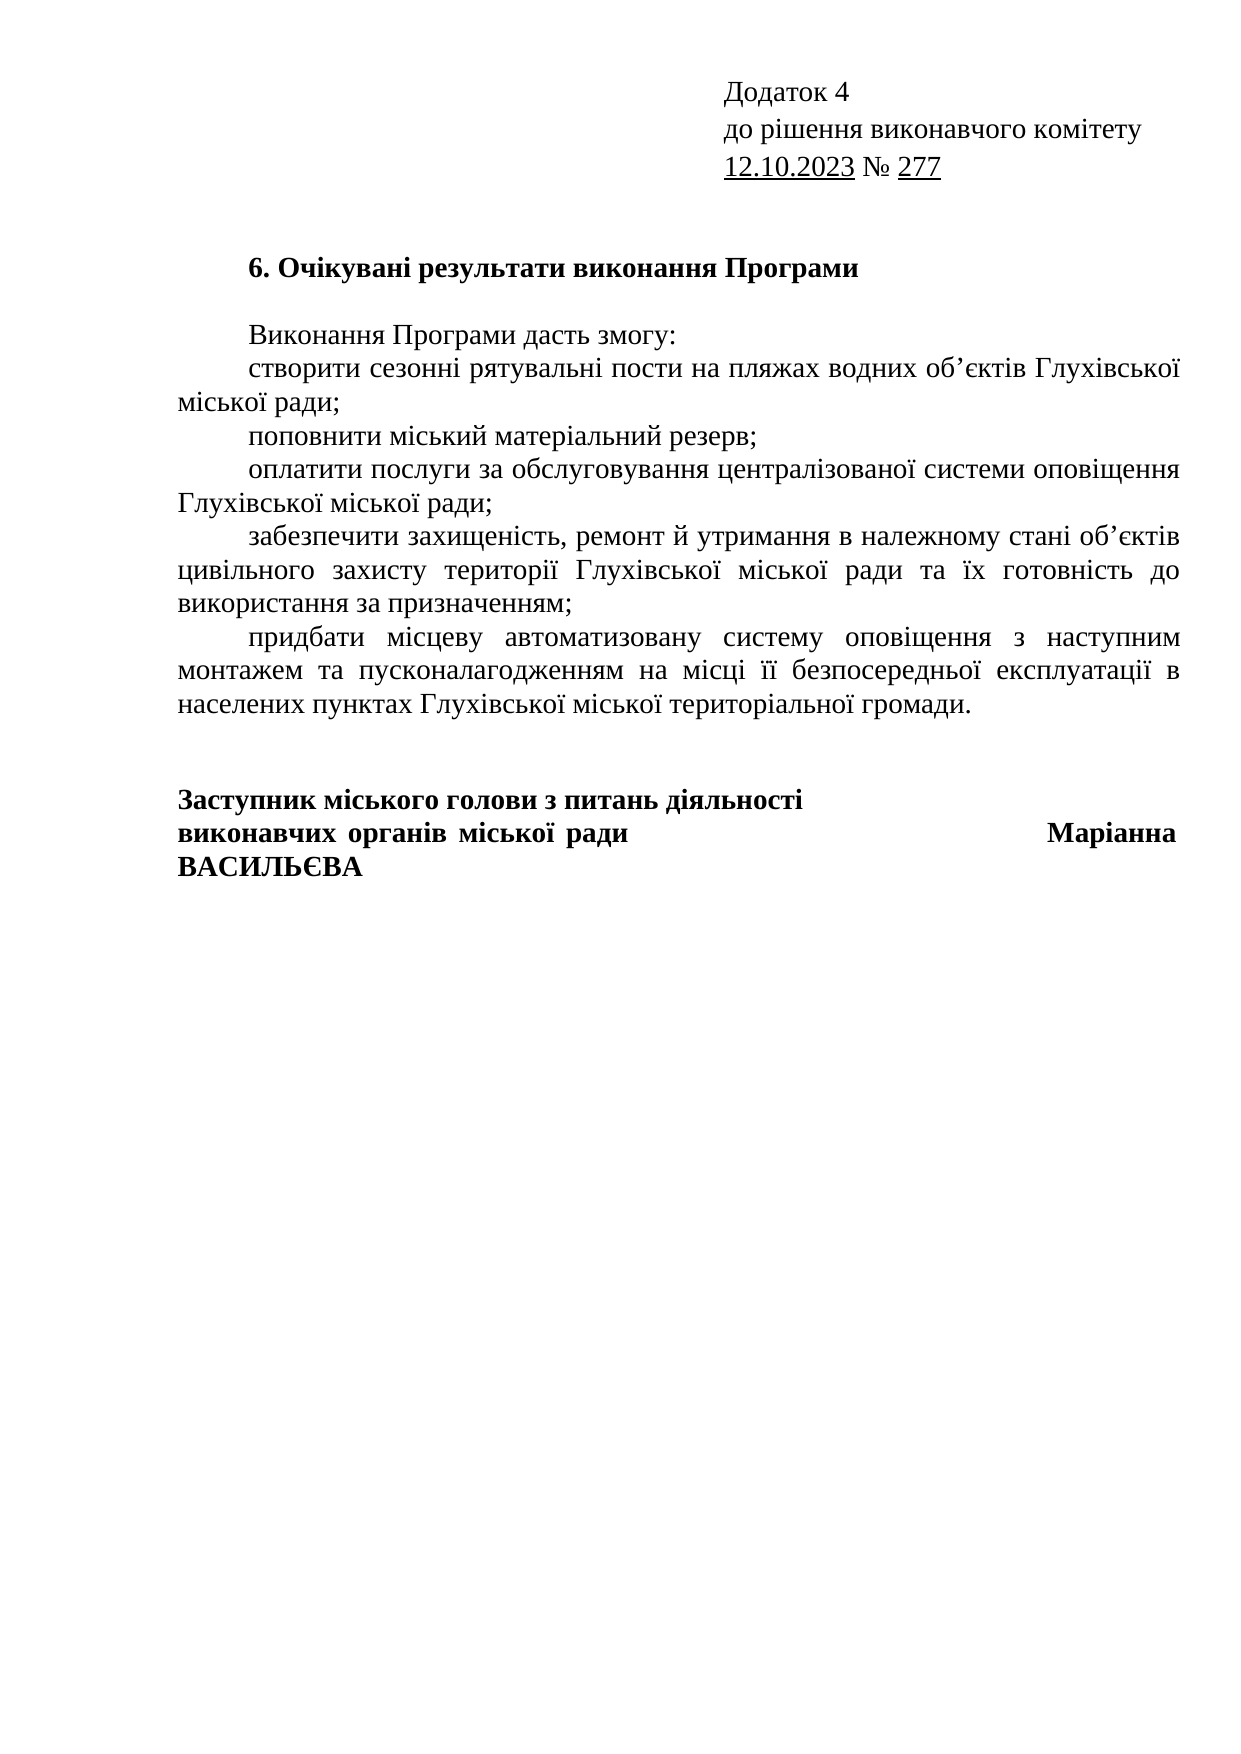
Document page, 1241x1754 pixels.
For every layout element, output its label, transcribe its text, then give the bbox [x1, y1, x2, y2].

subtitle Додаток 4 [723, 74, 1147, 107]
text виконавчих органів міської ради Маріанна ВАСИЛЬЄВА [177, 815, 1181, 882]
text придбати місцеву автоматизовану систему оповіщення з наступним монтажем та пусконалагодженням на місці її безпосередньої експлуатації в населених пунктах Глухівської міської територіальної громади. [177, 619, 1181, 719]
text 6. Очікувані результати виконання Програми [177, 250, 1181, 283]
text поповнити міський матеріальний резерв; [177, 418, 1181, 451]
text Виконання Програми дасть змогу: [177, 317, 1181, 351]
subtitle Заступник міського голови з питань діяльності [177, 782, 1181, 815]
subtitle 12.10.2023 № 277 [723, 149, 1147, 183]
text оплатити послуги за обслуговування централізованої системи оповіщення Глухівської міської ради; [177, 451, 1181, 518]
subtitle до рішення виконавчого комітету [723, 112, 1147, 145]
text забезпечити захищеність, ремонт й утримання в належному стані об’єктів цивільного захисту території Глухівської міської ради та їх готовність до використання за призначенням; [177, 518, 1181, 619]
text створити сезонні рятувальні пости на пляжах водних об’єктів Глухівської міської ради; [177, 351, 1181, 418]
